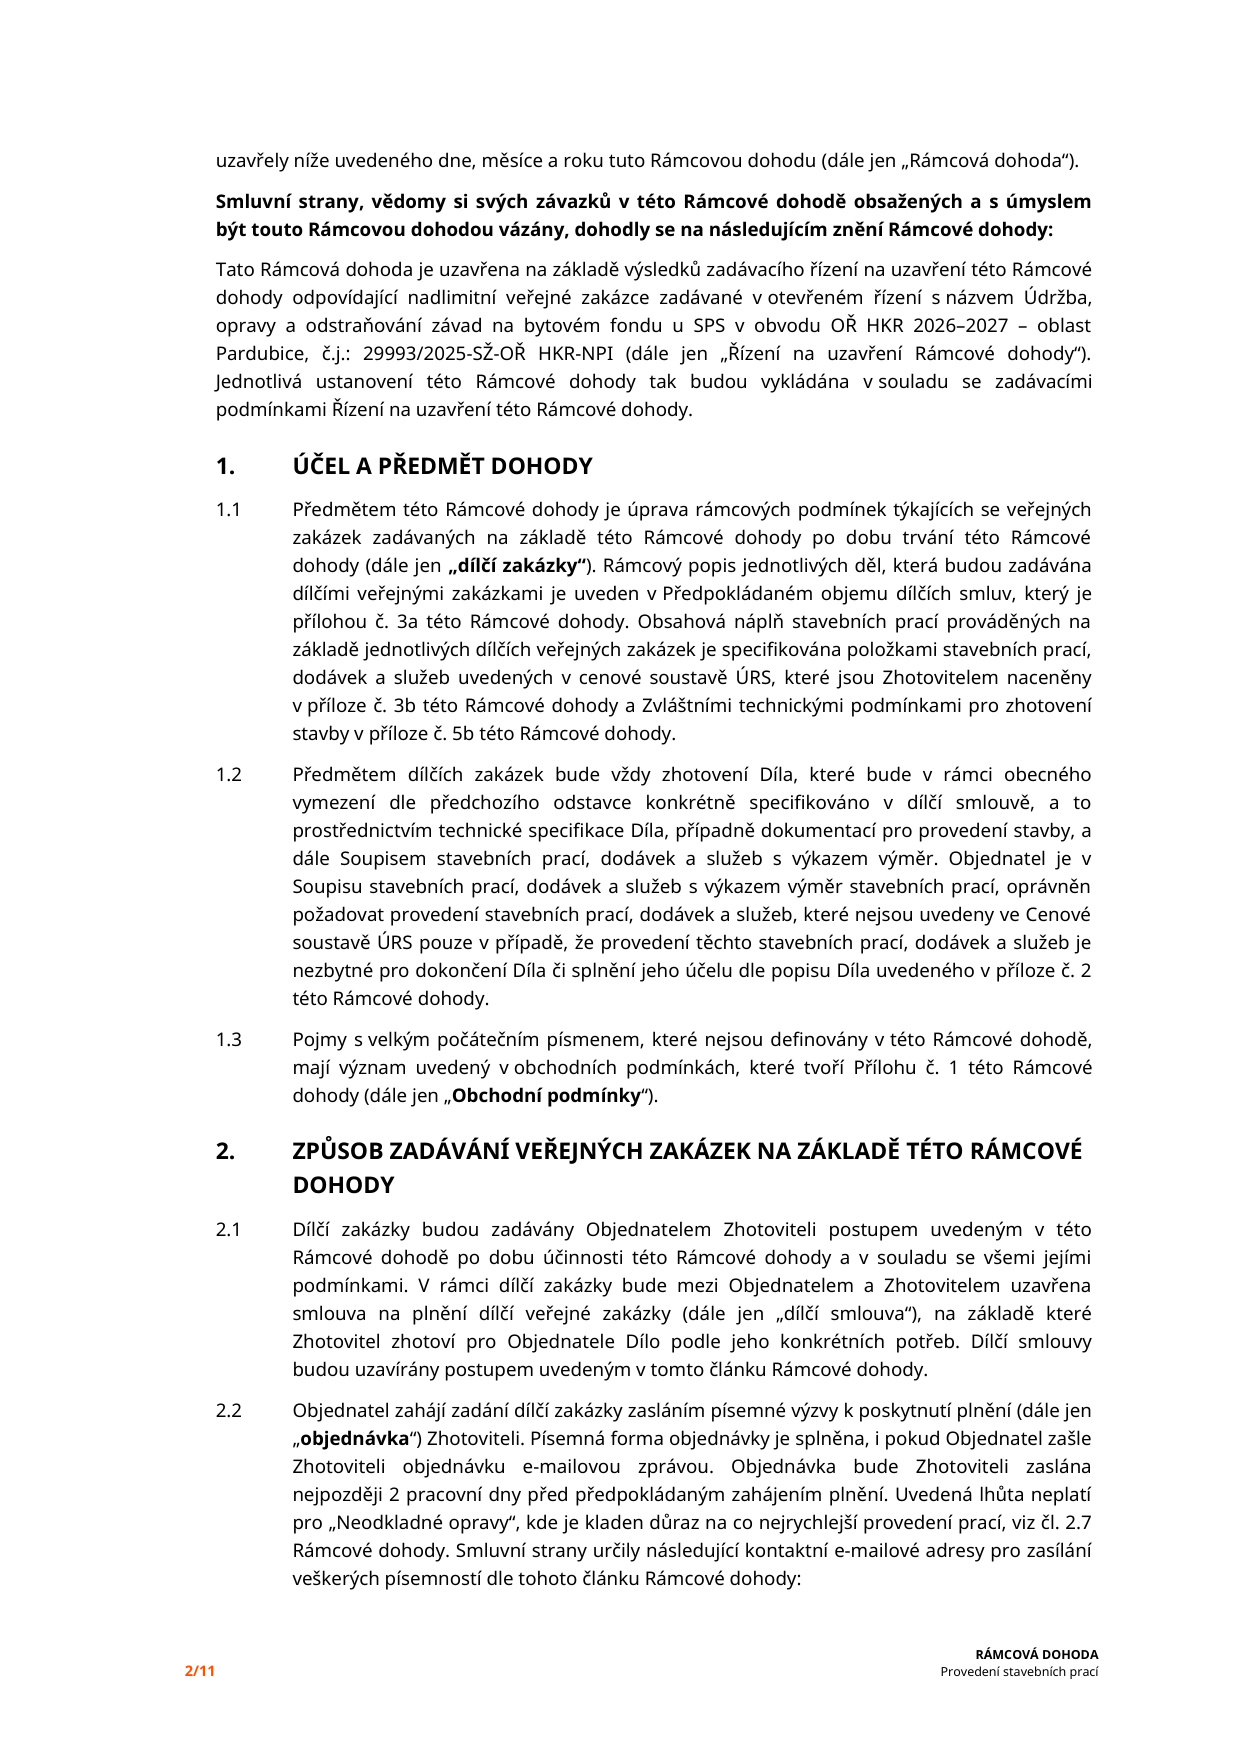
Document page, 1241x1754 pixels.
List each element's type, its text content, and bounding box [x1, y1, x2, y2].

text Objednatel zahájí zadání dílčí zakázky zasláním písemné výzvy k poskytnutí plnění (dále jen „objednávka“) Zhotoviteli. Písemná forma objednávky je splněna, i pokud Objednatel zašle Zhotoviteli objednávku e-mailovou zprávou. Objednávka bude Zhotoviteli zaslána nejpozději 2 pracovní dny před předpokládaným zahájením plnění. Uvedená lhůta neplatí pro „Neodkladné opravy“, kde je kladen důraz na co nejrychlejší provedení prací, viz čl. 2.7 Rámcové dohody. Smluvní strany určily následující kontaktní e-mailové adresy pro zasílání veškerých písemností dle tohoto článku Rámcové dohody: [216, 1397, 1093, 1591]
text Předmětem dílčích zakázek bude vždy zhotovení Díla, které bude v rámci obecného vymezení dle předchozího odstavce konkrétně specifikováno v dílčí smlouvě, a to prostřednictvím technické specifikace Díla, případně dokumentací pro provedení stavby, a dále Soupisem stavebních prací, dodávek a služeb s výkazem výměr. Objednatel je v Soupisu stavebních prací, dodávek a služeb s výkazem výměr stavebních prací, oprávněn požadovat provedení stavebních prací, dodávek a služeb, které nejsou uvedeny ve Cenové soustavě ÚRS pouze v případě, že provedení těchto stavebních prací, dodávek a služeb je nezbytné pro dokončení Díla či splnění jeho účelu dle popisu Díla uvedeného v příloze č. 2 této Rámcové dohody. [216, 761, 1093, 1011]
text ÚČEL A PŘEDMĚT DOHODY [216, 450, 1093, 481]
text uzavřely níže uvedeného dne, měsíce a roku tuto Rámcovou dohodu (dále jen „Rámcová dohoda“). [216, 147, 1093, 173]
text Pojmy s velkým počátečním písmenem, které nejsou definovány v této Rámcové dohodě, mají význam uvedený v obchodních podmínkách, které tvoří Přílohu č. 1 této Rámcové dohody (dále jen „Obchodní podmínky“). [216, 1026, 1093, 1107]
text ZPŮSOB ZADÁVÁNÍ VEŘEJNÝCH ZAKÁZEK NA ZÁKLADĚ TÉTO RÁMCOVÉ DOHODY [216, 1135, 1093, 1201]
text Předmětem této Rámcové dohody je úprava rámcových podmínek týkajících se veřejných zakázek zadávaných na základě této Rámcové dohody po dobu trvání této Rámcové dohody (dále jen „dílčí zakázky“). Rámcový popis jednotlivých děl, která budou zadávána dílčími veřejnými zakázkami je uveden v Předpokládaném objemu dílčích smluv, který je přílohou č. 3a této Rámcové dohody. Obsahová náplň stavebních prací prováděných na základě jednotlivých dílčích veřejných zakázek je specifikována položkami stavebních prací, dodávek a služeb uvedených v cenové soustavě ÚRS, které jsou Zhotovitelem naceněny v příloze č. 3b této Rámcové dohody a Zvláštními technickými podmínkami pro zhotovení stavby v příloze č. 5b této Rámcové dohody. [216, 497, 1093, 746]
text Dílčí zakázky budou zadávány Objednatelem Zhotoviteli postupem uvedeným v této Rámcové dohodě po dobu účinnosti této Rámcové dohody a v souladu se všemi jejími podmínkami. V rámci dílčí zakázky bude mezi Objednatelem a Zhotovitelem uzavřena smlouva na plnění dílčí veřejné zakázky (dále jen „dílčí smlouva“), na základě které Zhotovitel zhotoví pro Objednatele Dílo podle jeho konkrétních potřeb. Dílčí smlouvy budou uzavírány postupem uvedeným v tomto článku Rámcové dohody. [216, 1216, 1093, 1382]
text Smluvní strany, vědomy si svých závazků v této Rámcové dohodě obsažených a s úmyslem být touto Rámcovou dohodou vázány, dohodly se na následujícím znění Rámcové dohody: [216, 188, 1093, 242]
text Tato Rámcová dohoda je uzavřena na základě výsledků zadávacího řízení na uzavření této Rámcové dohody odpovídající nadlimitní veřejné zakázce zadávané v otevřeném řízení s názvem Údržba, opravy a odstraňování závad na bytovém fondu u SPS v obvodu OŘ HKR 2026–2027 – oblast Pardubice, č.j.: 29993/2025-SŽ-OŘ HKR-NPI (dále jen „Řízení na uzavření Rámcové dohody“). Jednotlivá ustanovení této Rámcové dohody tak budou vykládána v souladu se zadávacími podmínkami Řízení na uzavření této Rámcové dohody. [216, 257, 1093, 422]
